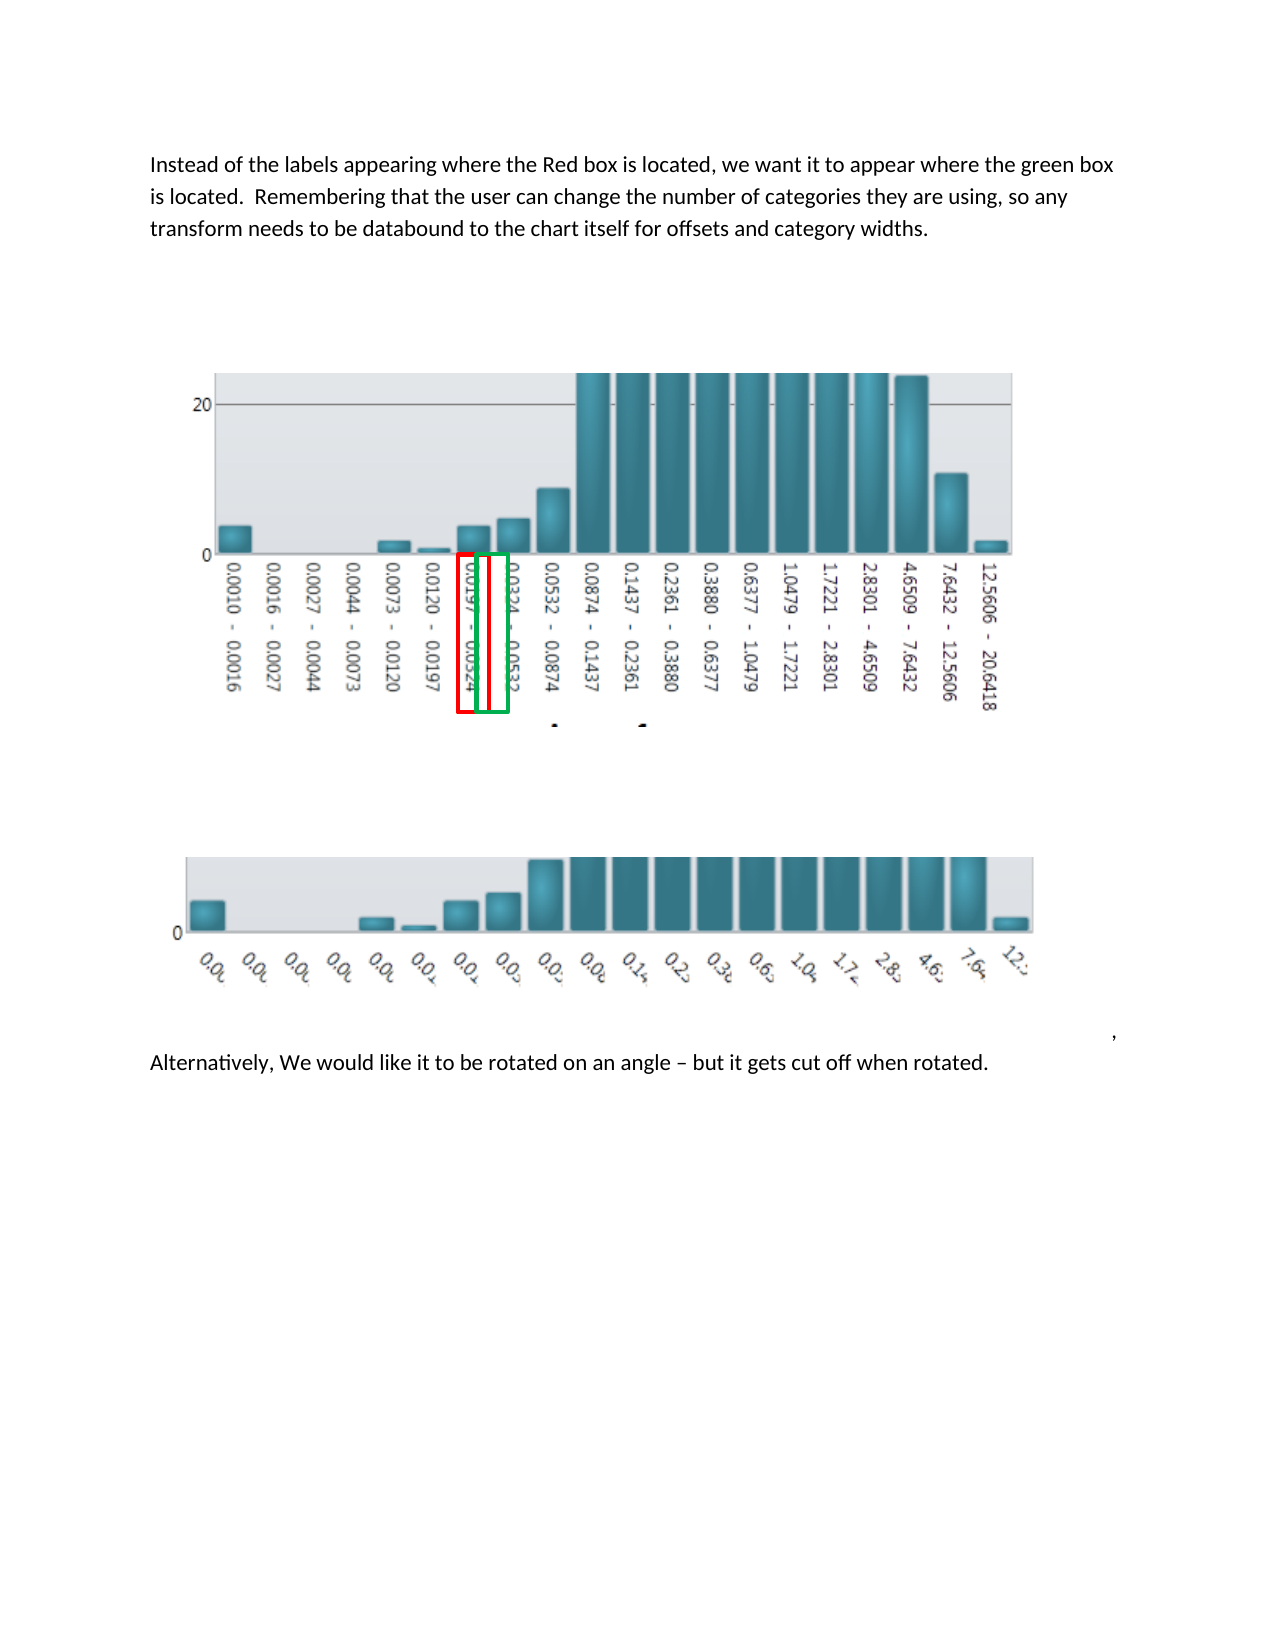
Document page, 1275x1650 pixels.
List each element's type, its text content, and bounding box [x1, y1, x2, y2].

text Instead of the labels appearing where the Red box is located, we want it to appear where the green box is located. Remembering that the user can change the number of categories they are using, so any transform needs to be databound to the chart itself for offsets and category widths. [150, 150, 1125, 242]
text , Alternatively, We would like it to be rotated on an angle – but it gets cut off when rotated. [150, 857, 1125, 1077]
